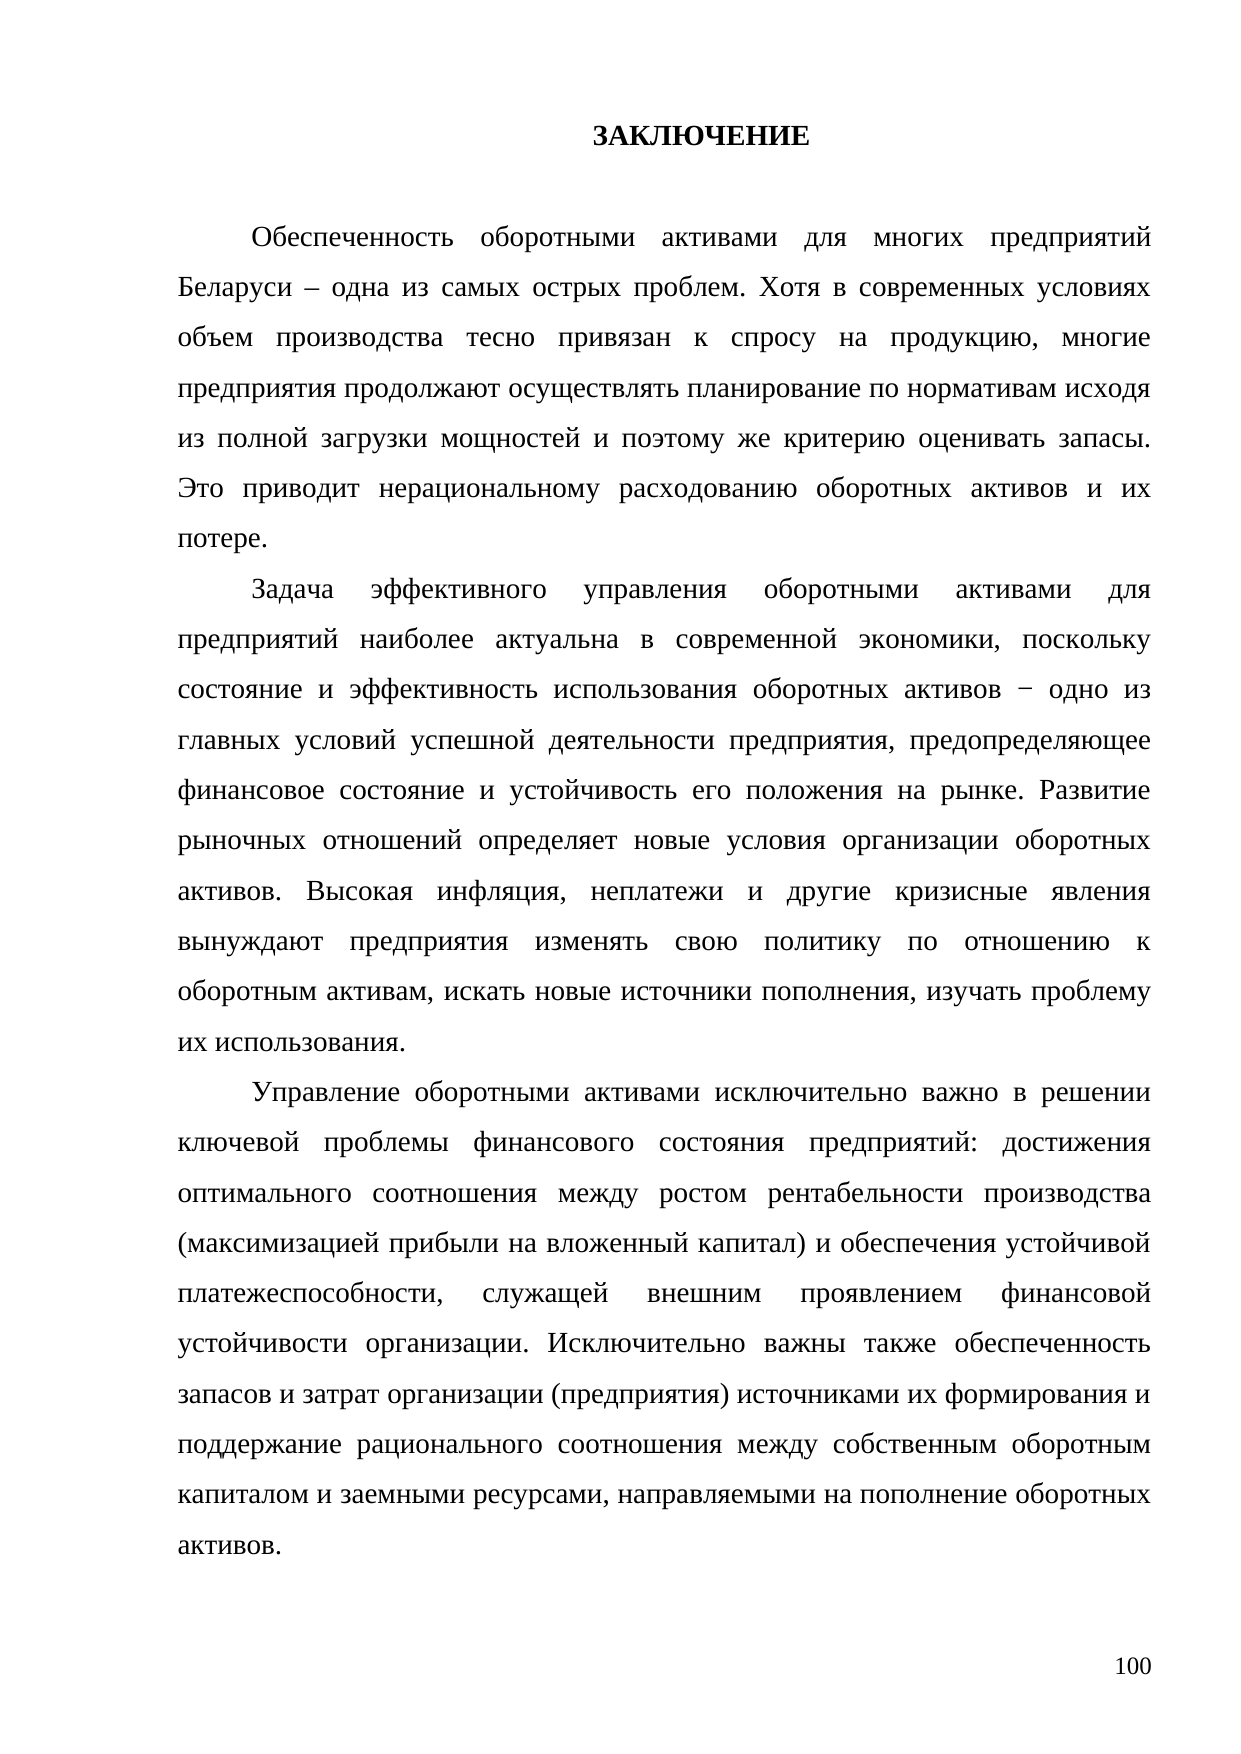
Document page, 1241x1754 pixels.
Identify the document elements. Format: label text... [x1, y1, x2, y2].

text Управление оборотными активами исключительно важно в решении ключевой проблемы финансового состояния предприятий: достижения оптимального соотношения между ростом рентабельности производства (максимизацией прибыли на вложенный капитал) и обеспечения устойчивой платежеспособности, служащей внешним проявлением финансовой устойчивости организации. Исключительно важны также обеспеченность запасов и затрат организации (предприятия) источниками их формирования и поддержание рационального соотношения между собственным оборотным капиталом и заемными ресурсами, направляемыми на пополнение оборотных активов. [177, 1074, 1152, 1560]
text ЗАКЛЮЧЕНИЕ [177, 118, 1152, 152]
text Задача эффективного управления оборотными активами для предприятий наиболее актуальна в современной экономики, поскольку состояние и эффективность использования оборотных активов − одно из главных условий успешной деятельности предприятия, предопределяющее финансовое состояние и устойчивость его положения на рынке. Развитие рыночных отношений определяет новые условия организации оборотных активов. Высокая инфляция, неплатежи и другие кризисные явления вынуждают предприятия изменять свою политику по отношению к оборотным активам, искать новые источники пополнения, изучать проблему их использования. [177, 571, 1152, 1057]
text Обеспеченность оборотными активами для многих предприятий Беларуси – одна из самых острых проблем. Хотя в современных условиях объем производства тесно привязан к спросу на продукцию, многие предприятия продолжают осуществлять планирование по нормативам исходя из полной загрузки мощностей и поэтому же критерию оценивать запасы. Это приводит нерациональному расходованию оборотных активов и их потере. [177, 219, 1152, 554]
